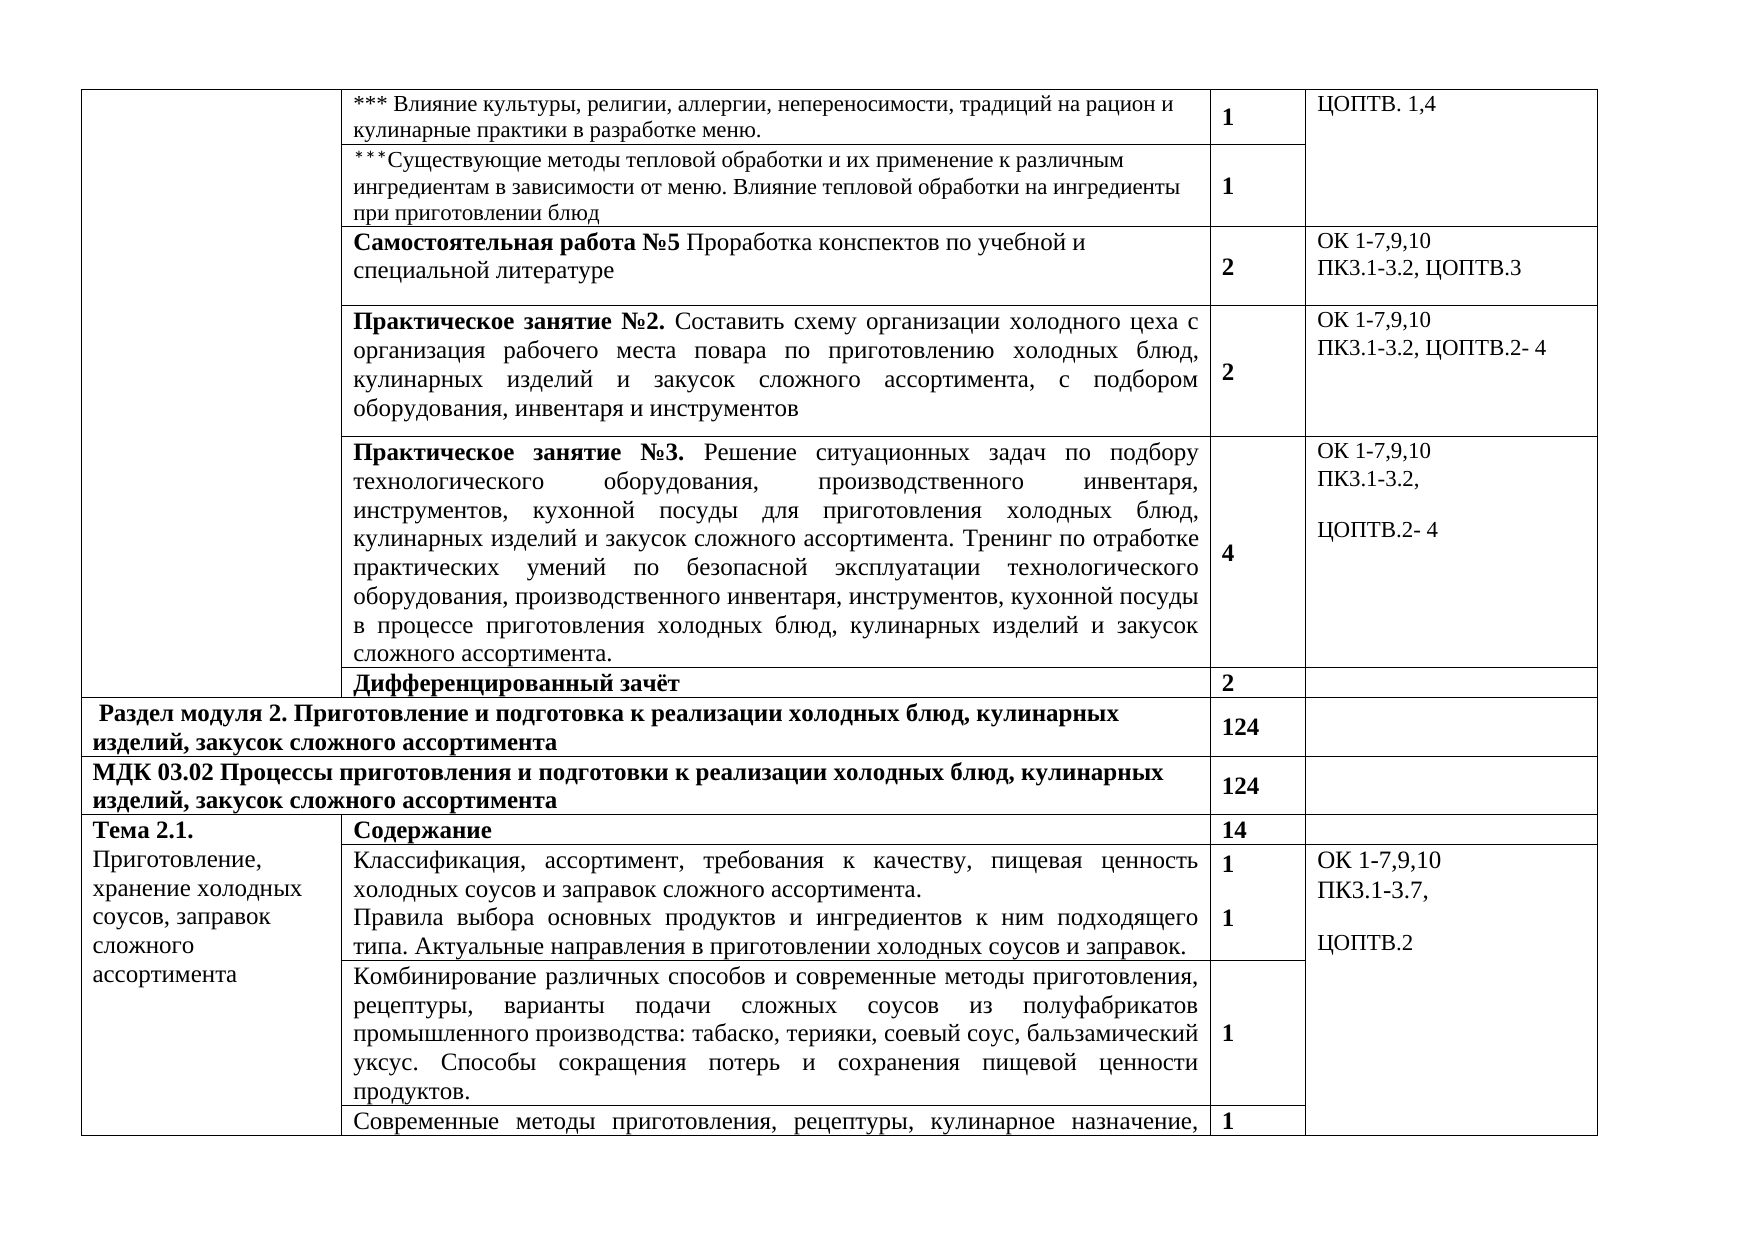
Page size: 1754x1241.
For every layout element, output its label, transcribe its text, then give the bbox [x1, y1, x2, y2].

table_cell 1 [1211, 90, 1305, 144]
table_cell 2 [1211, 306, 1305, 436]
table_cell 4 [1211, 437, 1305, 667]
table_cell 14 [1211, 815, 1305, 844]
table_cell 1 [1211, 1106, 1305, 1134]
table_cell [342, 1106, 1210, 1134]
table_cell Комбинирование различных способов и современные методы приготовления, рецептуры, варианты подачи сложных соусов из полуфабрикатов промышленного производства: табаско, терияки, соевый соус, бальзамический уксус. Способы сокращения потерь и сохранения пищевой ценности продуктов. [342, 961, 1210, 1105]
table_cell [1306, 668, 1597, 697]
table_cell *** Влияние культуры, религии, аллергии, непереносимости, традиций на рацион и кулинарные практики в разработке меню. [342, 90, 1210, 144]
table_cell Тема 2.1. Приготовление, хранение холодных соусов, заправок сложного ассортимента [82, 815, 341, 1134]
table_cell Содержание [342, 815, 1210, 844]
table_cell Классификация, ассортимент, требования к качеству, пищевая ценность холодных соусов и заправок сложного ассортимента. Правила выбора основных продуктов и ингредиентов к ним подходящего типа. Актуальные направления в приготовлении холодных соусов и заправок. [342, 845, 1210, 960]
table_cell 1 [1211, 961, 1305, 1105]
table_cell ОК 1-7,9,10 ПК3.1-3.7, ЦОПТВ.2 [1306, 845, 1597, 1134]
table_cell МДК 03.02 Процессы приготовления и подготовки к реализации холодных блюд, кулинарных изделий, закусок сложного ассортимента [82, 757, 1210, 814]
table_cell [1306, 815, 1597, 844]
table_cell 2 [1211, 668, 1305, 697]
table_cell 1 1 [1211, 845, 1305, 960]
table_cell Практическое занятие №3. Решение ситуационных задач по подбору технологического оборудования, производственного инвентаря, инструментов, кухонной посуды для приготовления холодных блюд, кулинарных изделий и закусок сложного ассортимента. Тренинг по отработке практических умений по безопасной эксплуатации технологического оборудования, производственного инвентаря, инструментов, кухонной посуды в процессе приготовления холодных блюд, кулинарных изделий и закусок сложного ассортимента. [342, 437, 1210, 667]
table_cell ОК 1-7,9,10 ПК3.1-3.2, ЦОПТВ.2- 4 [1306, 437, 1597, 667]
table_cell 124 [1211, 698, 1305, 756]
table_cell Раздел модуля 2. Приготовление и подготовка к реализации холодных блюд, кулинарных изделий, закусок сложного ассортимента [82, 698, 1210, 756]
table_cell Самостоятельная работа №5 Проработка конспектов по учебной и специальной литературе [342, 227, 1210, 305]
table_cell 2 [1211, 227, 1305, 305]
table_cell ***Существующие методы тепловой обработки и их применение к различным ингредиентам в зависимости от меню. Влияние тепловой обработки на ингредиенты при приготовлении блюд [342, 145, 1210, 226]
table_cell Практическое занятие №2. Составить схему организации холодного цеха с организация рабочего места повара по приготовлению холодных блюд, кулинарных изделий и закусок сложного ассортимента, с подбором оборудования, инвентаря и инструментов [342, 306, 1210, 436]
table_cell [1306, 698, 1597, 756]
table_cell Дифференцированный зачёт [342, 668, 1210, 697]
table_cell 124 [1211, 757, 1305, 814]
table_cell ОК 1-7,9,10 ПК3.1-3.2, ЦОПТВ.2- 4 [1306, 306, 1597, 436]
table_cell [1306, 757, 1597, 814]
table_cell ОК 1-7,9,10 ПК3.1-3.2, ЦОПТВ.3 [1306, 227, 1597, 305]
table_cell 1 [1211, 145, 1305, 226]
